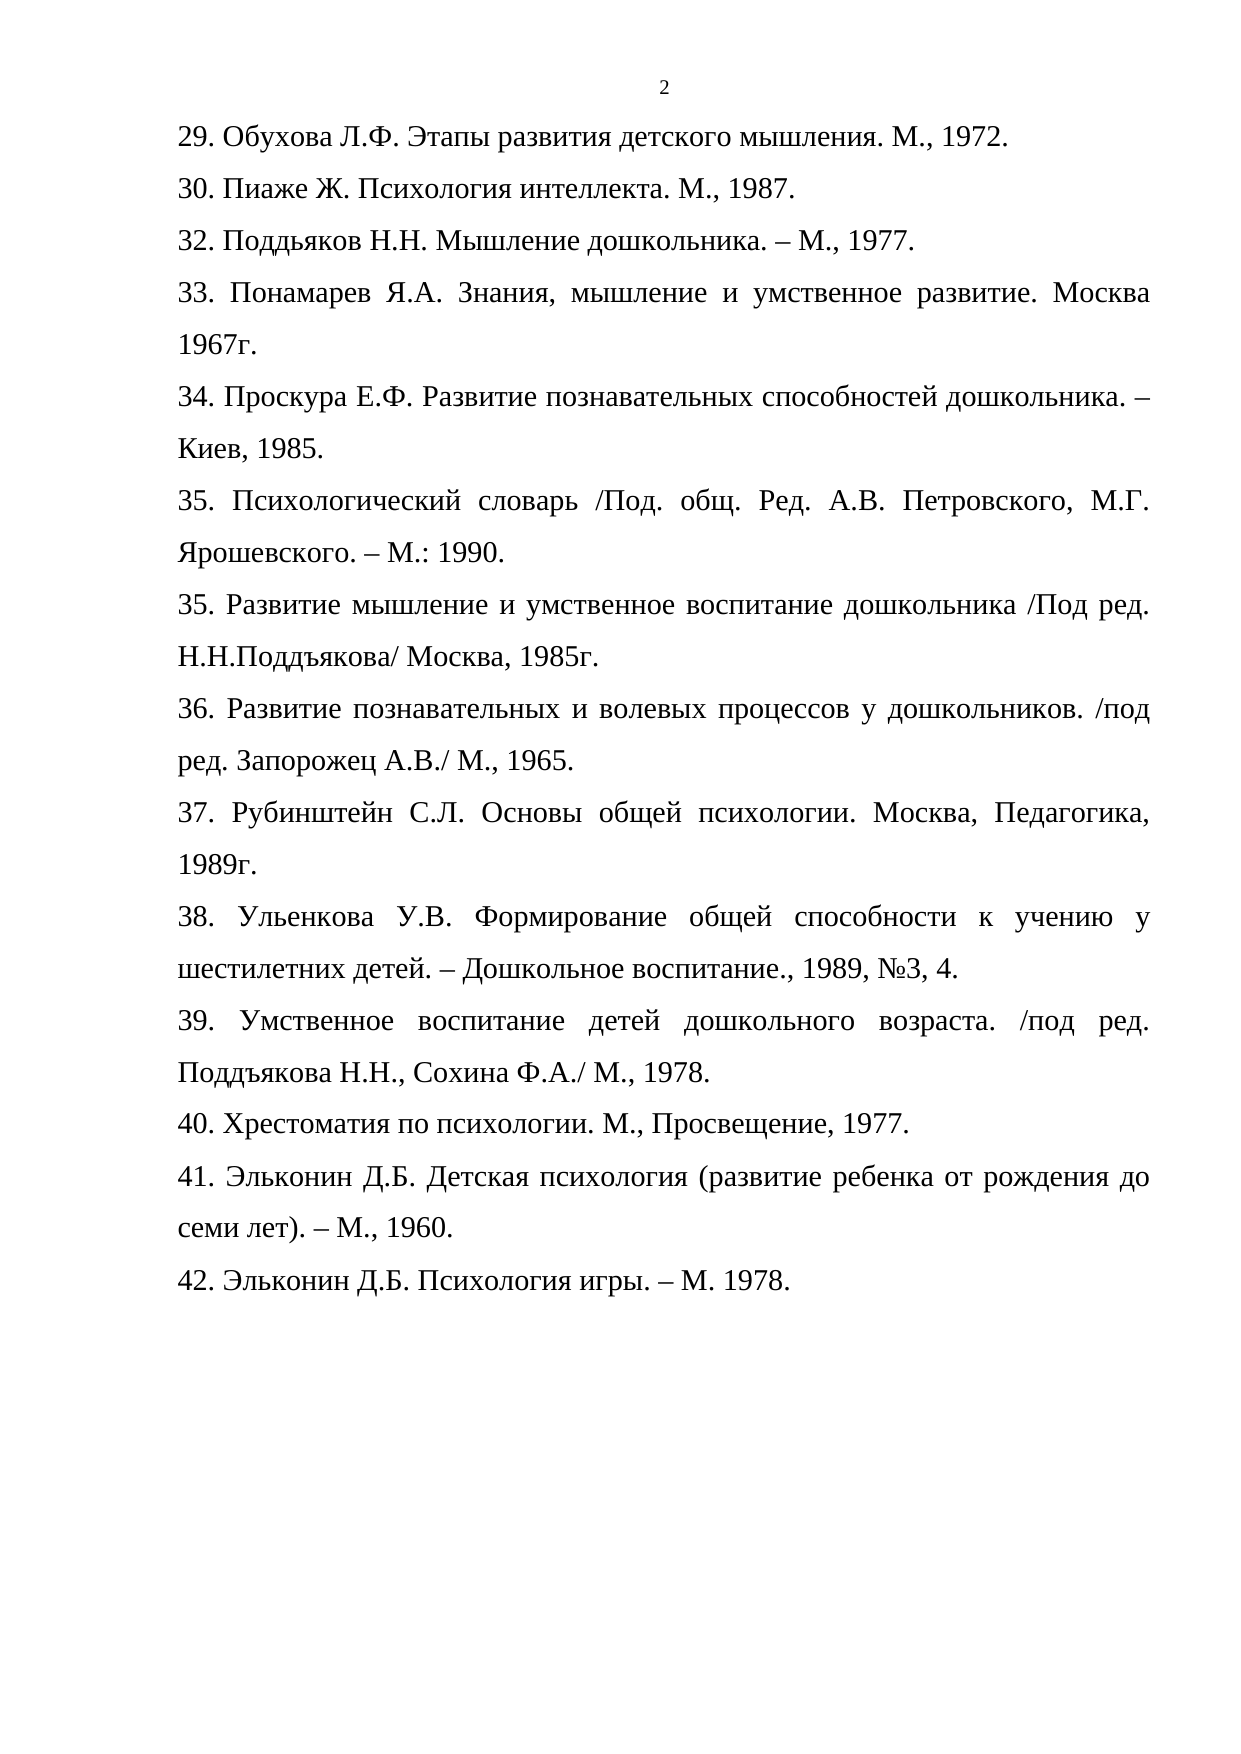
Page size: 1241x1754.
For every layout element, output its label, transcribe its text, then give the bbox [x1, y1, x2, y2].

text 30. Пиаже Ж. Психология интеллекта. М., 1987. [177, 170, 1152, 205]
text 36. Развитие познавательных и волевых процессов у дошкольников. /под ред. Запорожец А.В./ М., 1965. [177, 690, 1152, 777]
text 32. Поддьяков Н.Н. Мышление дошкольника. – М., 1977. [177, 222, 1152, 257]
text 35. Развитие мышление и умственное воспитание дошкольника /Под ред. Н.Н.Поддъякова/ Москва, 1985г. [177, 586, 1152, 673]
text 39. Умственное воспитание детей дошкольного возраста. /под ред. Поддъякова Н.Н., Сохина Ф.А./ М., 1978. [177, 1002, 1152, 1088]
text 37. Рубинштейн С.Л. Основы общей психологии. Москва, Педагогика, 1989г. [177, 794, 1152, 881]
text 38. Ульенкова У.В. Формирование общей способности к учению у шестилетних детей. – Дошкольное воспитание., 1989, №3, 4. [177, 898, 1152, 984]
text 42. Эльконин Д.Б. Психология игры. – М. 1978. [177, 1262, 1152, 1296]
text 41. Эльконин Д.Б. Детская психология (развитие ребенка от рождения до семи лет). – М., 1960. [177, 1158, 1152, 1244]
text 29. Обухова Л.Ф. Этапы развития детского мышления. М., 1972. [177, 118, 1152, 153]
text 40. Хрестоматия по психологии. М., Просвещение, 1977. [177, 1106, 1152, 1140]
text 34. Проскура Е.Ф. Развитие познавательных способностей дошкольника. – Киев, 1985. [177, 378, 1152, 465]
text 33. Понамарев Я.А. Знания, мышление и умственное развитие. Москва 1967г. [177, 274, 1152, 361]
text 35. Психологический словарь /Под. общ. Ред. А.В. Петровского, М.Г. Ярошевского. – М.: 1990. [177, 482, 1152, 569]
